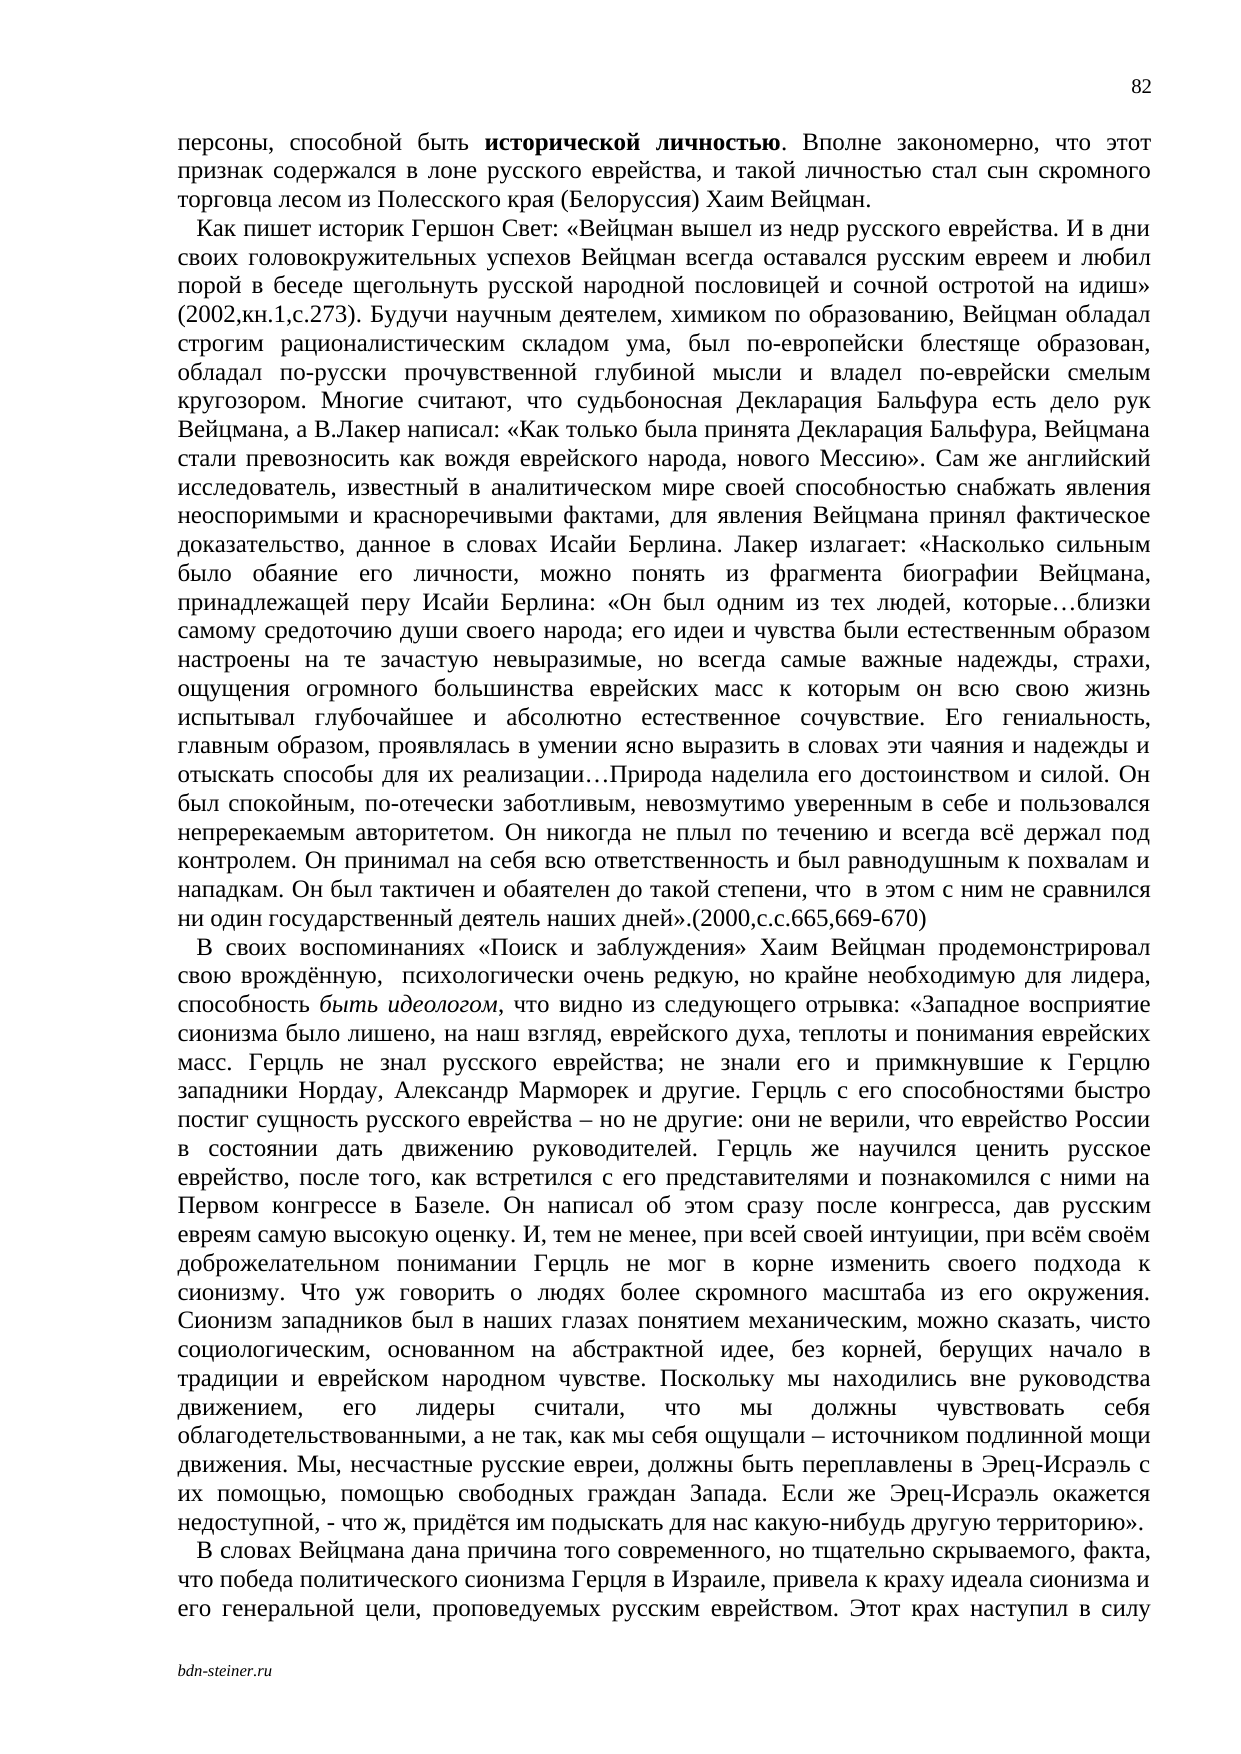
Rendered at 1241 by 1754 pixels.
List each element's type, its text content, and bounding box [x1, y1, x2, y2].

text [177, 127, 1152, 213]
text В своих воспоминаниях «Поиск и заблуждения» Хаим Вейцман продемонстрировал свою врождённую, психологически очень редкую, но крайне необходимую для лидера, способность быть идеологом, что видно из следующего отрывка: «Западное восприятие сионизма было лишено, на наш взгляд, еврейского духа, теплоты и понимания еврейских масс. Герцль не знал русского еврейства; не знали его и примкнувшие к Герцлю западники Нордау, Александр Марморек и другие. Герцль с его способностями быстро постиг сущность русского еврейства – но не другие: они не верили, что еврейство России в состоянии дать движению руководителей. Герцль же научился ценить русское еврейство, после того, как встретился с его представителями и познакомился с ними на Первом конгрессе в Базеле. Он написал об этом сразу после конгресса, дав русским евреям самую высокую оценку. И, тем не менее, при всей своей интуиции, при всём своём доброжелательном понимании Герцль не мог в корне изменить своего подхода к сионизму. Что уж говорить о людях более скромного масштаба из его окружения. Сионизм западников был в наших глазах понятием механическим, можно сказать, чисто социологическим, основанном на абстрактной идее, без корней, берущих начало в традиции и еврейском народном чувстве. Поскольку мы находились вне руководства движением, его лидеры считали, что мы должны чувствовать себя облагодетельствованными, а не так, как мы себя ощущали – источником подлинной мощи движения. Мы, несчастные русские евреи, должны быть переплавлены в Эрец-Исраэль с их помощью, помощью свободных граждан Запада. Если же Эрец-Исраэль окажется недоступной, - что ж, придётся им подыскать для нас какую-нибудь другую территорию». [177, 932, 1152, 1535]
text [177, 1535, 1152, 1622]
text Как пишет историк Гершон Свет: «Вейцман вышел из недр русского еврейства. И в дни своих головокружительных успехов Вейцман всегда оставался русским евреем и любил порой в беседе щегольнуть русской народной пословицей и сочной остротой на идиш» (2002,кн.1,с.273). Будучи научным деятелем, химиком по образованию, Вейцман обладал строгим рационалистическим складом ума, был по-европейски блестяще образован, обладал по-русски прочувственной глубиной мысли и владел по-еврейски смелым кругозором. Многие считают, что судьбоносная Декларация Бальфура есть дело рук Вейцмана, а В.Лакер написал: «Как только была принята Декларация Бальфура, Вейцмана стали превозносить как вождя еврейского народа, нового Мессию». Сам же английский исследователь, известный в аналитическом мире своей способностью снабжать явления неоспоримыми и красноречивыми фактами, для явления Вейцмана принял фактическое доказательство, данное в словах Исайи Берлина. Лакер излагает: «Насколько сильным было обаяние его личности, можно понять из фрагмента биографии Вейцмана, принадлежащей перу Исайи Берлина: «Он был одним из тех людей, которые…близки самому средоточию души своего народа; его идеи и чувства были естественным образом настроены на те зачастую невыразимые, но всегда самые важные надежды, страхи, ощущения огромного большинства еврейских масс к которым он всю свою жизнь испытывал глубочайшее и абсолютно естественное сочувствие. Его гениальность, главным образом, проявлялась в умении ясно выразить в словах эти чаяния и надежды и отыскать способы для их реализации…Природа наделила его достоинством и силой. Он был спокойным, по-отечески заботливым, невозмутимо уверенным в себе и пользовался непререкаемым авторитетом. Он никогда не плыл по течению и всегда всё держал под контролем. Он принимал на себя всю ответственность и был равнодушным к похвалам и нападкам. Он был тактичен и обаятелен до такой степени, что в этом с ним не сравнился ни один государственный деятель наших дней».(2000,с.с.665,669-670) [177, 213, 1152, 932]
